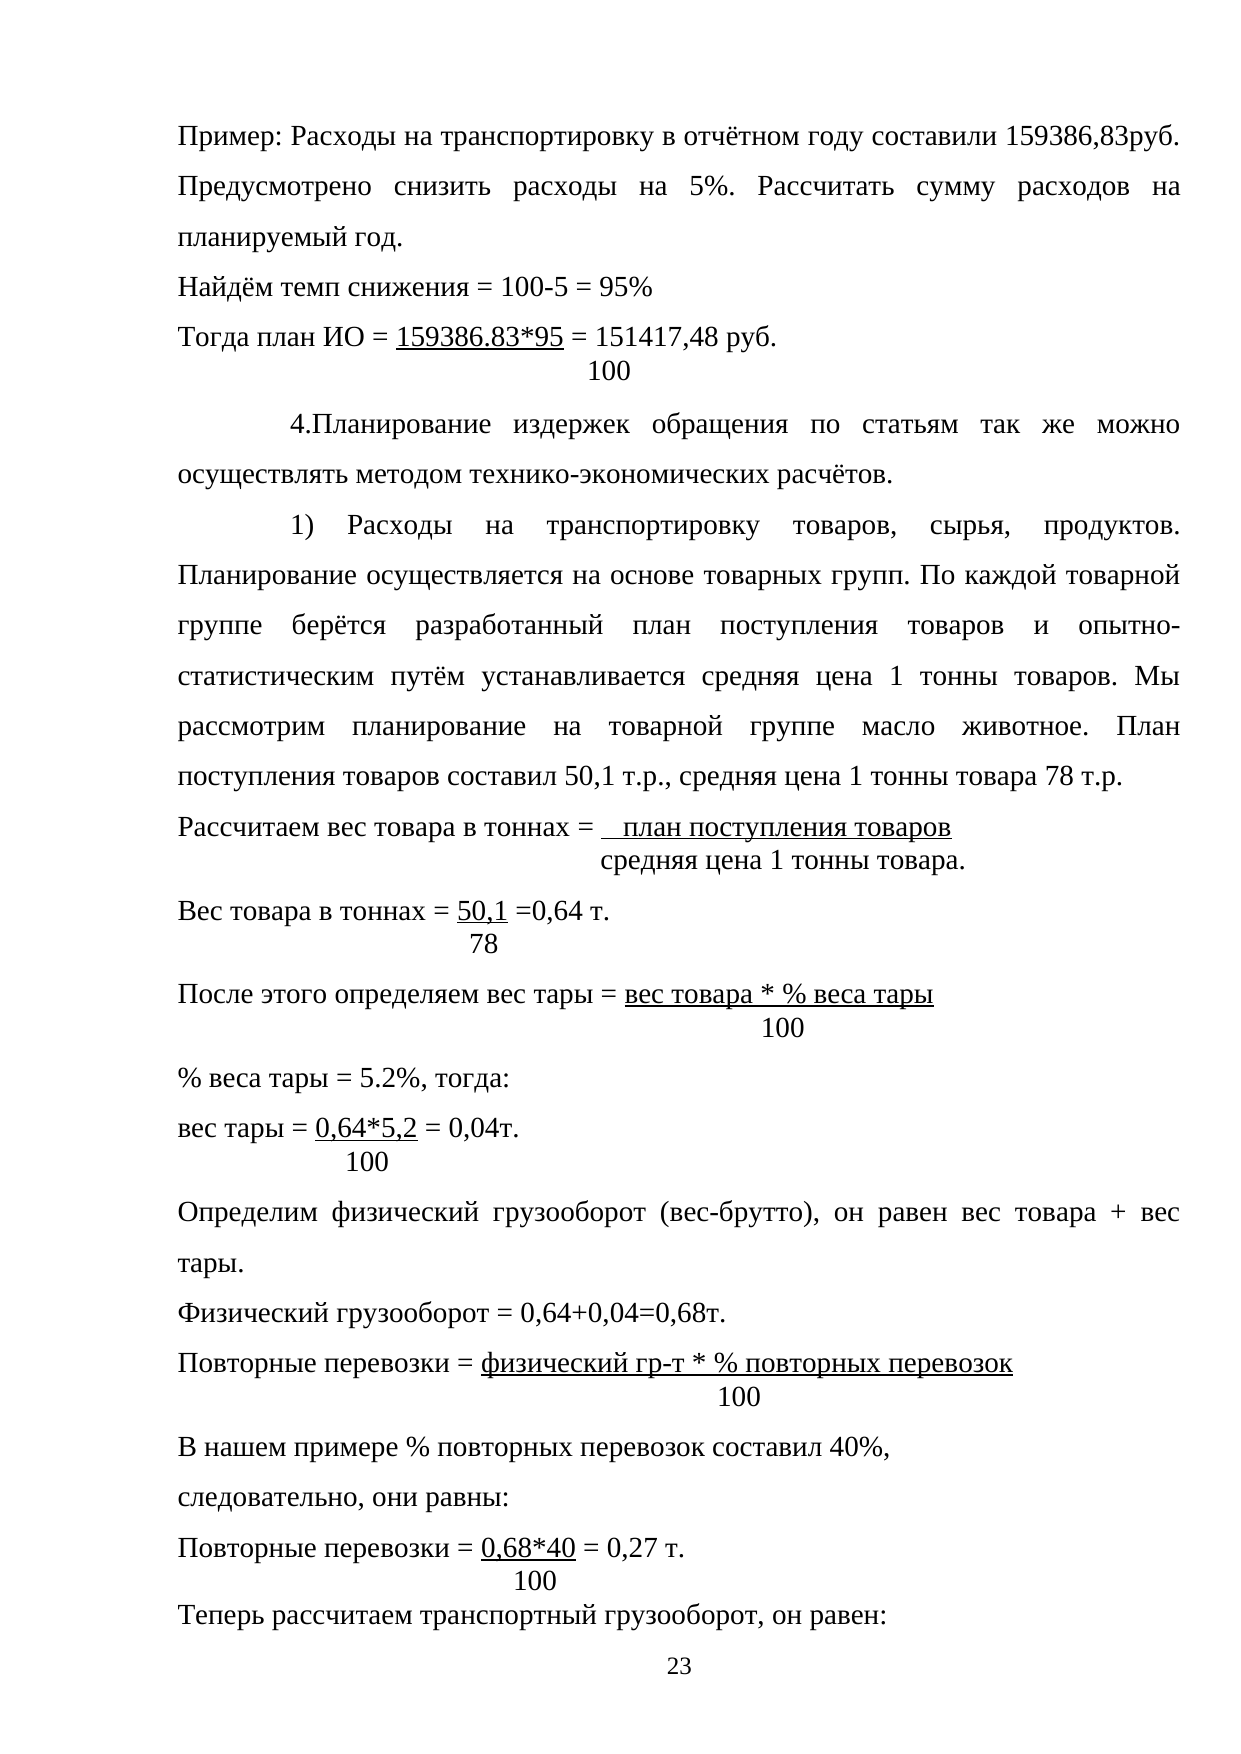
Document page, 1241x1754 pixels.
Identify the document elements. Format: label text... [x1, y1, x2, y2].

text Вес товара в тоннах = 50,1 =0,64 т. [177, 893, 1181, 926]
text средняя цена 1 тонны товара. [177, 842, 1181, 876]
text 100 [177, 1010, 1181, 1043]
text Повторные перевозки = 0,68*40 = 0,27 т. [177, 1530, 1181, 1563]
text 4.Планирование издержек обращения по статьям так же можно осуществлять методом технико-экономических расчётов. [177, 406, 1181, 490]
text В нашем примере % повторных перевозок составил 40%, [177, 1429, 1181, 1463]
text После этого определяем вес тары = вес товара * % веса тары [177, 976, 1181, 1010]
text 100 [177, 1379, 1181, 1412]
text Пример: Расходы на транспортировку в отчётном году составили 159386,83руб. Предусмотрено снизить расходы на 5%. Рассчитать сумму расходов на планируемый год. [177, 118, 1181, 252]
text Определим физический грузооборот (вес-брутто), он равен вес товара + вес тары. [177, 1194, 1181, 1278]
text Рассчитаем вес товара в тоннах = план поступления товаров [177, 809, 1181, 842]
text 100 [177, 1563, 1181, 1597]
text Найдём темп снижения = 100-5 = 95% [177, 269, 1181, 303]
text Физический грузооборот = 0,64+0,04=0,68т. [177, 1295, 1181, 1329]
text 100 [177, 1144, 1181, 1178]
text 78 [177, 926, 1181, 960]
text следовательно, они равны: [177, 1479, 1181, 1513]
text 1) Расходы на транспортировку товаров, сырья, продуктов. Планирование осуществляется на основе товарных групп. По каждой товарной группе берётся разработанный план поступления товаров и опытно-статистическим путём устанавливается средняя цена 1 тонны товаров. Мы рассмотрим планирование на товарной группе масло животное. План поступления товаров составил 50,1 т.р., средняя цена 1 тонны товара 78 т.р. [177, 507, 1181, 792]
text Тогда план ИО = 159386.83*95 = 151417,48 руб. [177, 319, 1181, 353]
text % веса тары = 5.2%, тогда: [177, 1060, 1181, 1094]
text вес тары = 0,64*5,2 = 0,04т. [177, 1111, 1181, 1144]
text Теперь рассчитаем транспортный грузооборот, он равен: [177, 1597, 1181, 1631]
text 100 [177, 353, 1181, 386]
text Повторные перевозки = физический гр-т * % повторных перевозок [177, 1345, 1181, 1379]
